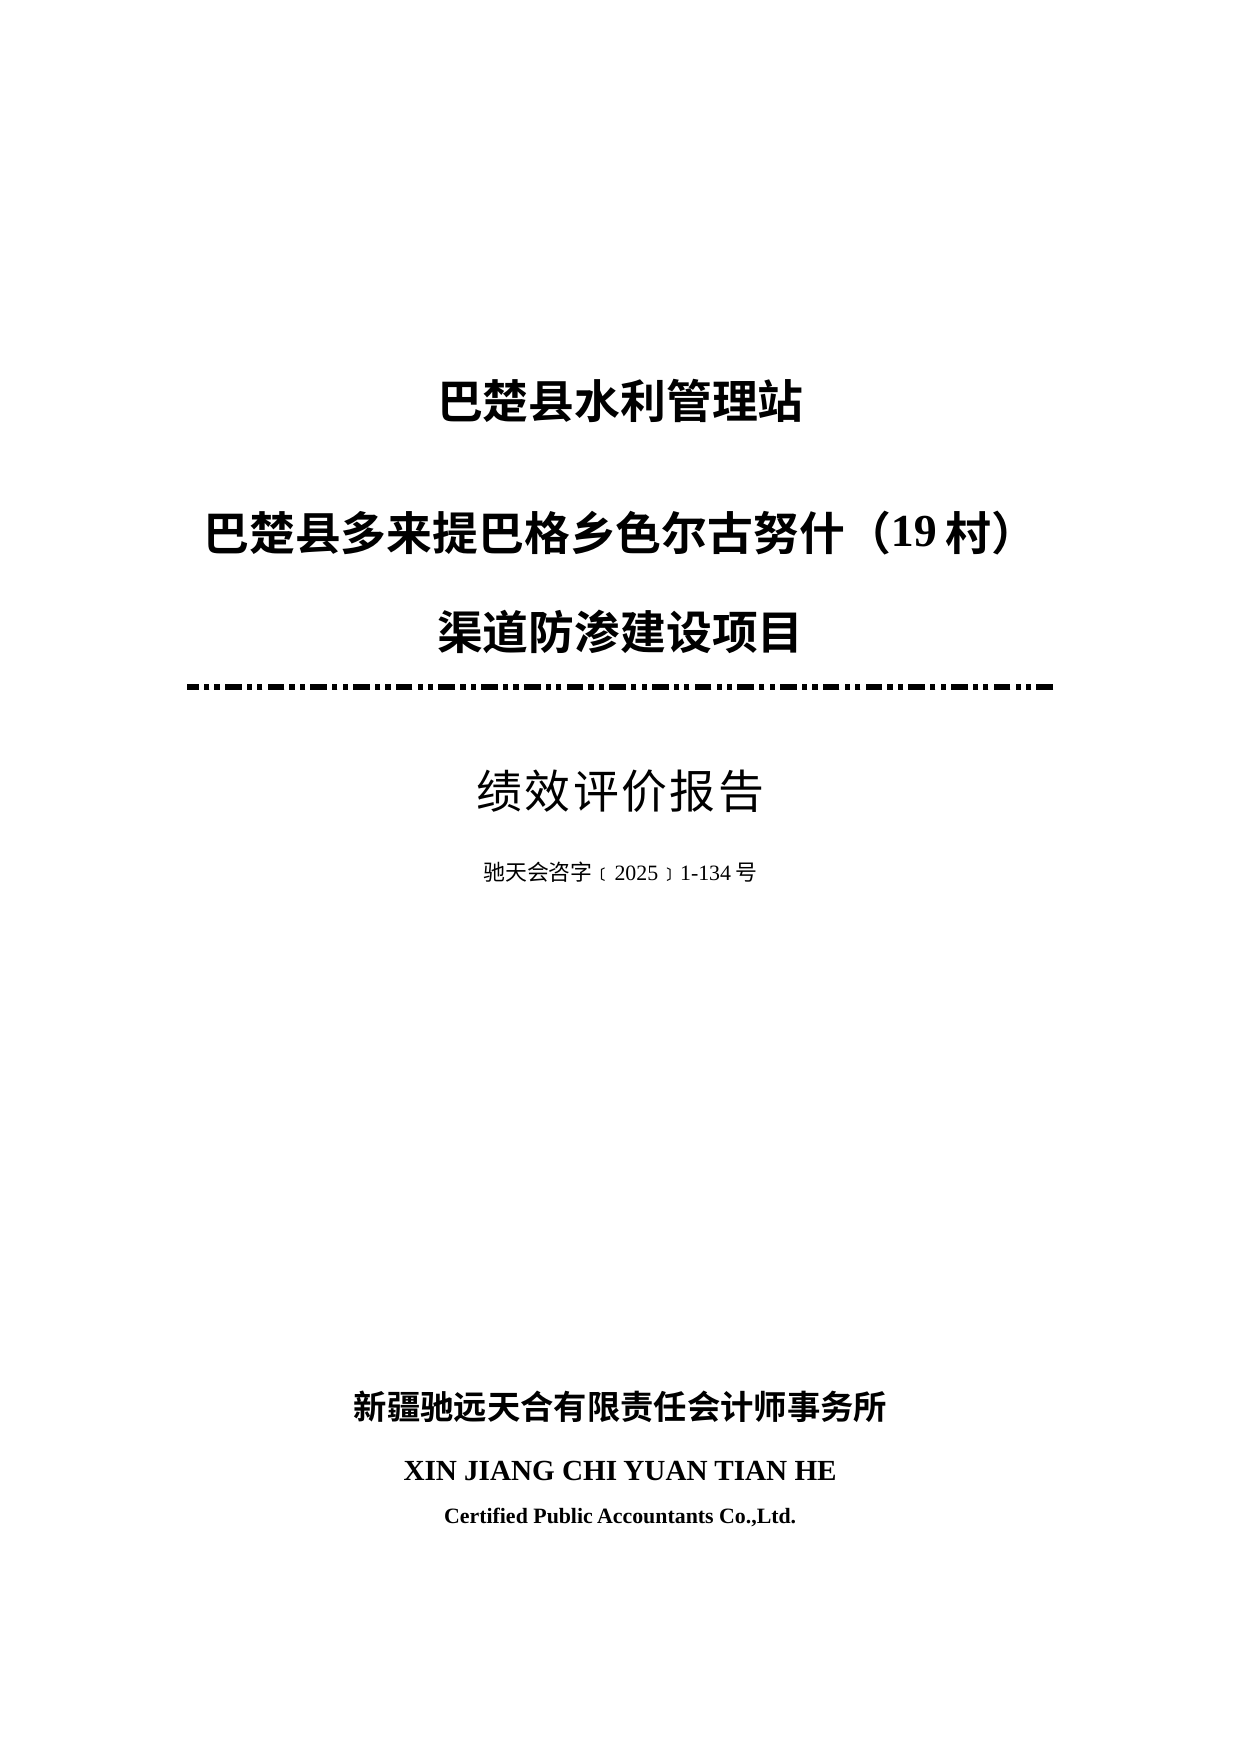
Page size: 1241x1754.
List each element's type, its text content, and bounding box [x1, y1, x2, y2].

text XIN JIANG CHI YUAN TIAN HE [187, 1453, 1053, 1487]
text 巴楚县水利管理站 [187, 365, 1053, 432]
text Certified Public Accountants Co.,Ltd. [187, 1503, 1053, 1529]
text 驰天会咨字﹝2025﹞1-134号 [187, 855, 1053, 887]
text 巴楚县多来提巴格乡色尔古努什（19村）渠道防渗建设项目 [187, 497, 1053, 690]
text 绩效评价报告 [187, 756, 1053, 822]
text 新疆驰远天合有限责任会计师事务所 [187, 1381, 1053, 1429]
